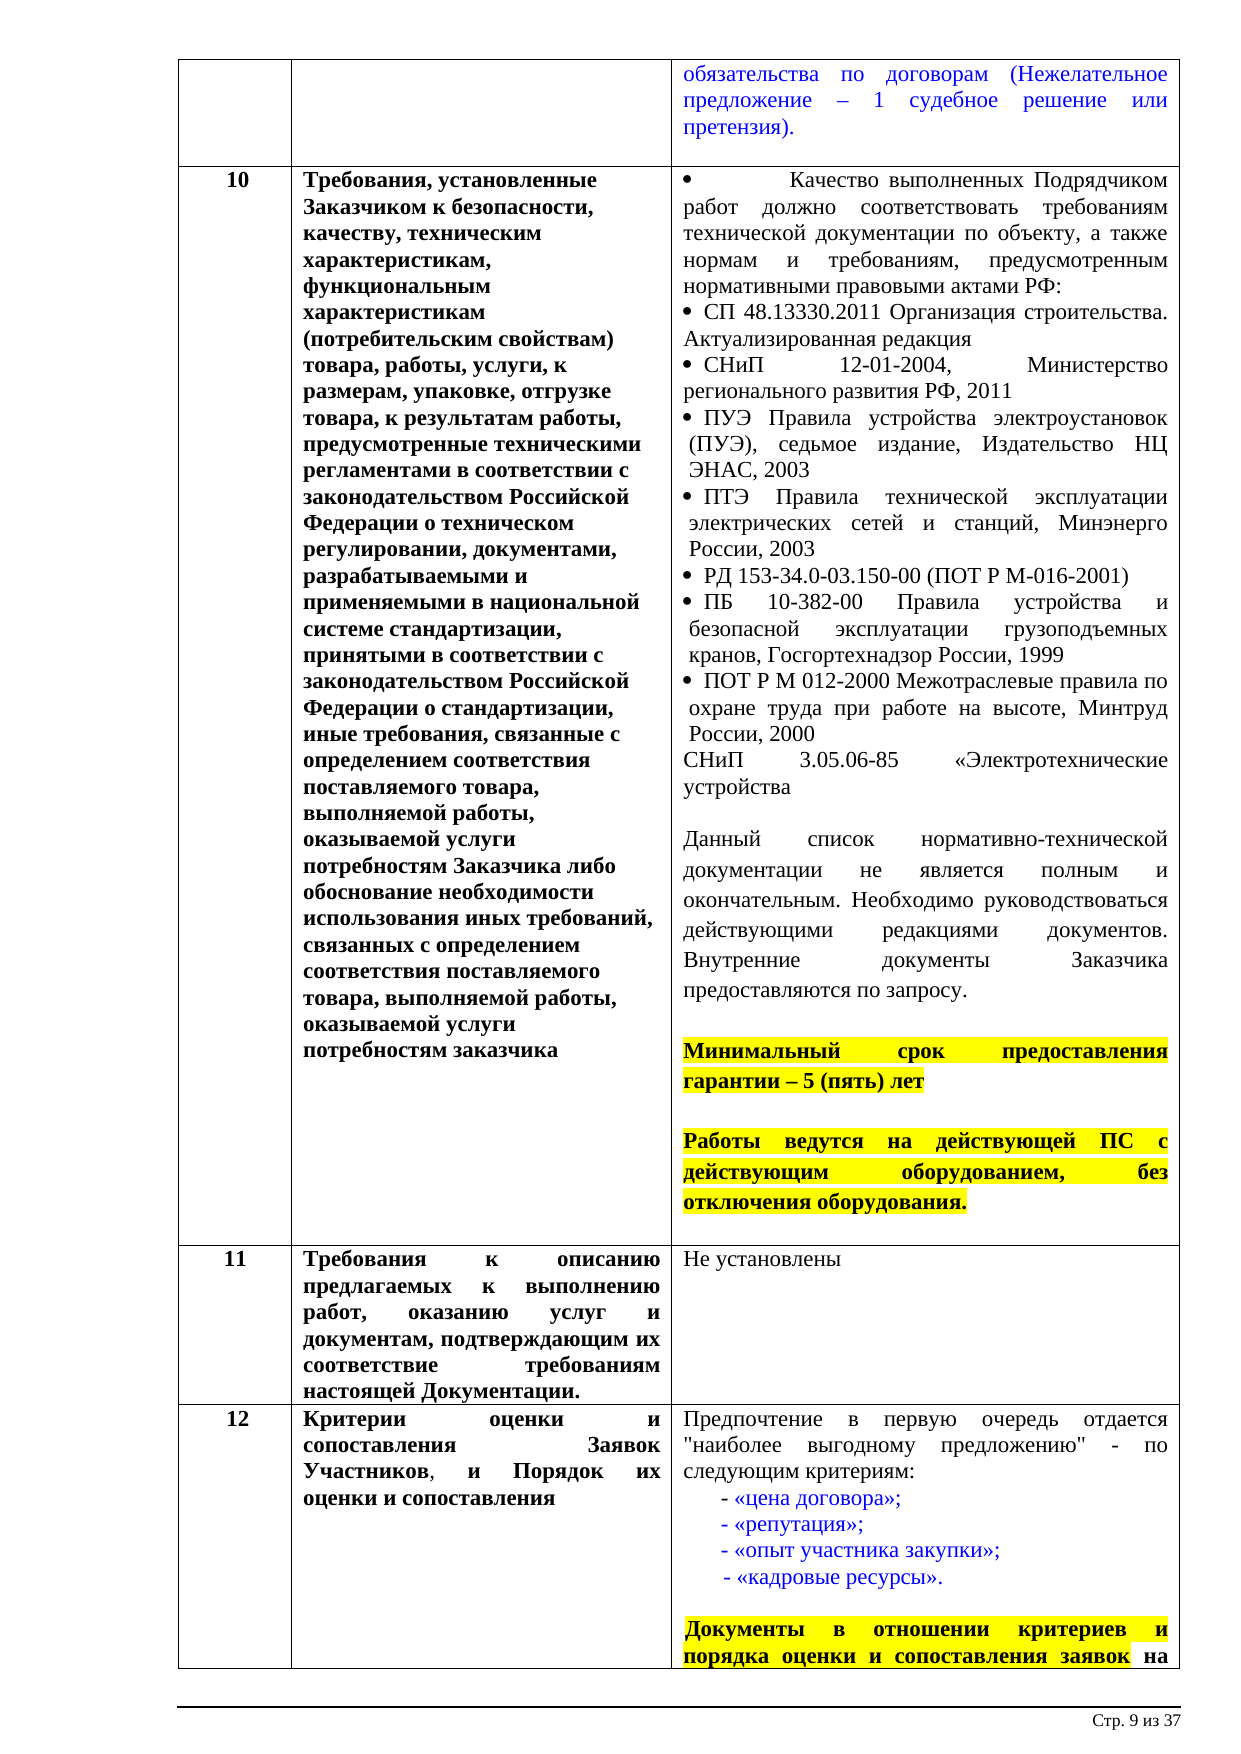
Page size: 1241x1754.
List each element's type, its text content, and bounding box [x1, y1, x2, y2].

table_cell Требования к описанию предлагаемых к выполнению работ, оказанию услуг и документам, подтверждающим их соответствие требованиям настоящей Документации. [292, 1246, 671, 1404]
table_cell Качество выполненных Подрядчиком работ должно соответствовать требованиям технической документации по объекту, а также нормам и требованиям, предусмотренным нормативными правовыми актами РФ: СП 48.13330.2011 Организация строительства. Актуализированная редакция СНиП 12-01-2004, Министерство регионального развития РФ, 2011 ПУЭ Правила устройства электроустановок (ПУЭ), седьмое издание, Издательство НЦ ЭНАС, 2003 ПТЭ Правила технической эксплуатации электрических сетей и станций, Минэнерго России, 2003 РД 153-34.0-03.150-00 (ПОТ Р М-016-2001) ПБ 10-382-00 Правила устройства и безопасной эксплуатации грузоподъемных кранов, Госгортехнадзор России, 1999 ПОТ Р М 012-2000 Межотраслевые правила по охране труда при работе на высоте, Минтруд России, 2000 СНиП 3.05.06-85 «Электротехнические устройства Данный список нормативно-технической документации не является полным и окончательным. Необходимо руководствоваться действующими редакциями документов. Внутренние документы Заказчика предоставляются по запросу. Минимальный срок предоставления гарантии – 5 (пять) лет Работы ведутся на действующей ПС с действующим оборудованием, без отключения оборудования. [672, 167, 1179, 1244]
table_cell 11 [179, 1246, 291, 1404]
table_cell 10 [179, 167, 291, 1244]
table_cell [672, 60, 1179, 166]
table_cell Требования, установленные Заказчиком к безопасности, качеству, техническим характеристикам, функциональным характеристикам (потребительским свойствам) товара, работы, услуги, к размерам, упаковке, отгрузке товара, к результатам работы, предусмотренные техническими регламентами в соответствии с законодательством Российской Федерации о техническом регулировании, документами, разрабатываемыми и применяемыми в национальной системе стандартизации, принятыми в соответствии с законодательством Российской Федерации о стандартизации, иные требования, связанные с определением соответствия поставляемого товара, выполняемой работы, оказываемой услуги потребностям Заказчика либо обоснование необходимости использования иных требований, связанных с определением соответствия поставляемого товара, выполняемой работы, оказываемой услуги потребностям заказчика [292, 167, 671, 1244]
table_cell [292, 1405, 671, 1668]
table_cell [672, 1405, 1179, 1668]
table_cell 12 [179, 1405, 291, 1668]
table_cell 9 [179, 60, 291, 166]
table_cell Не установлены [672, 1246, 1179, 1404]
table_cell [292, 60, 671, 166]
